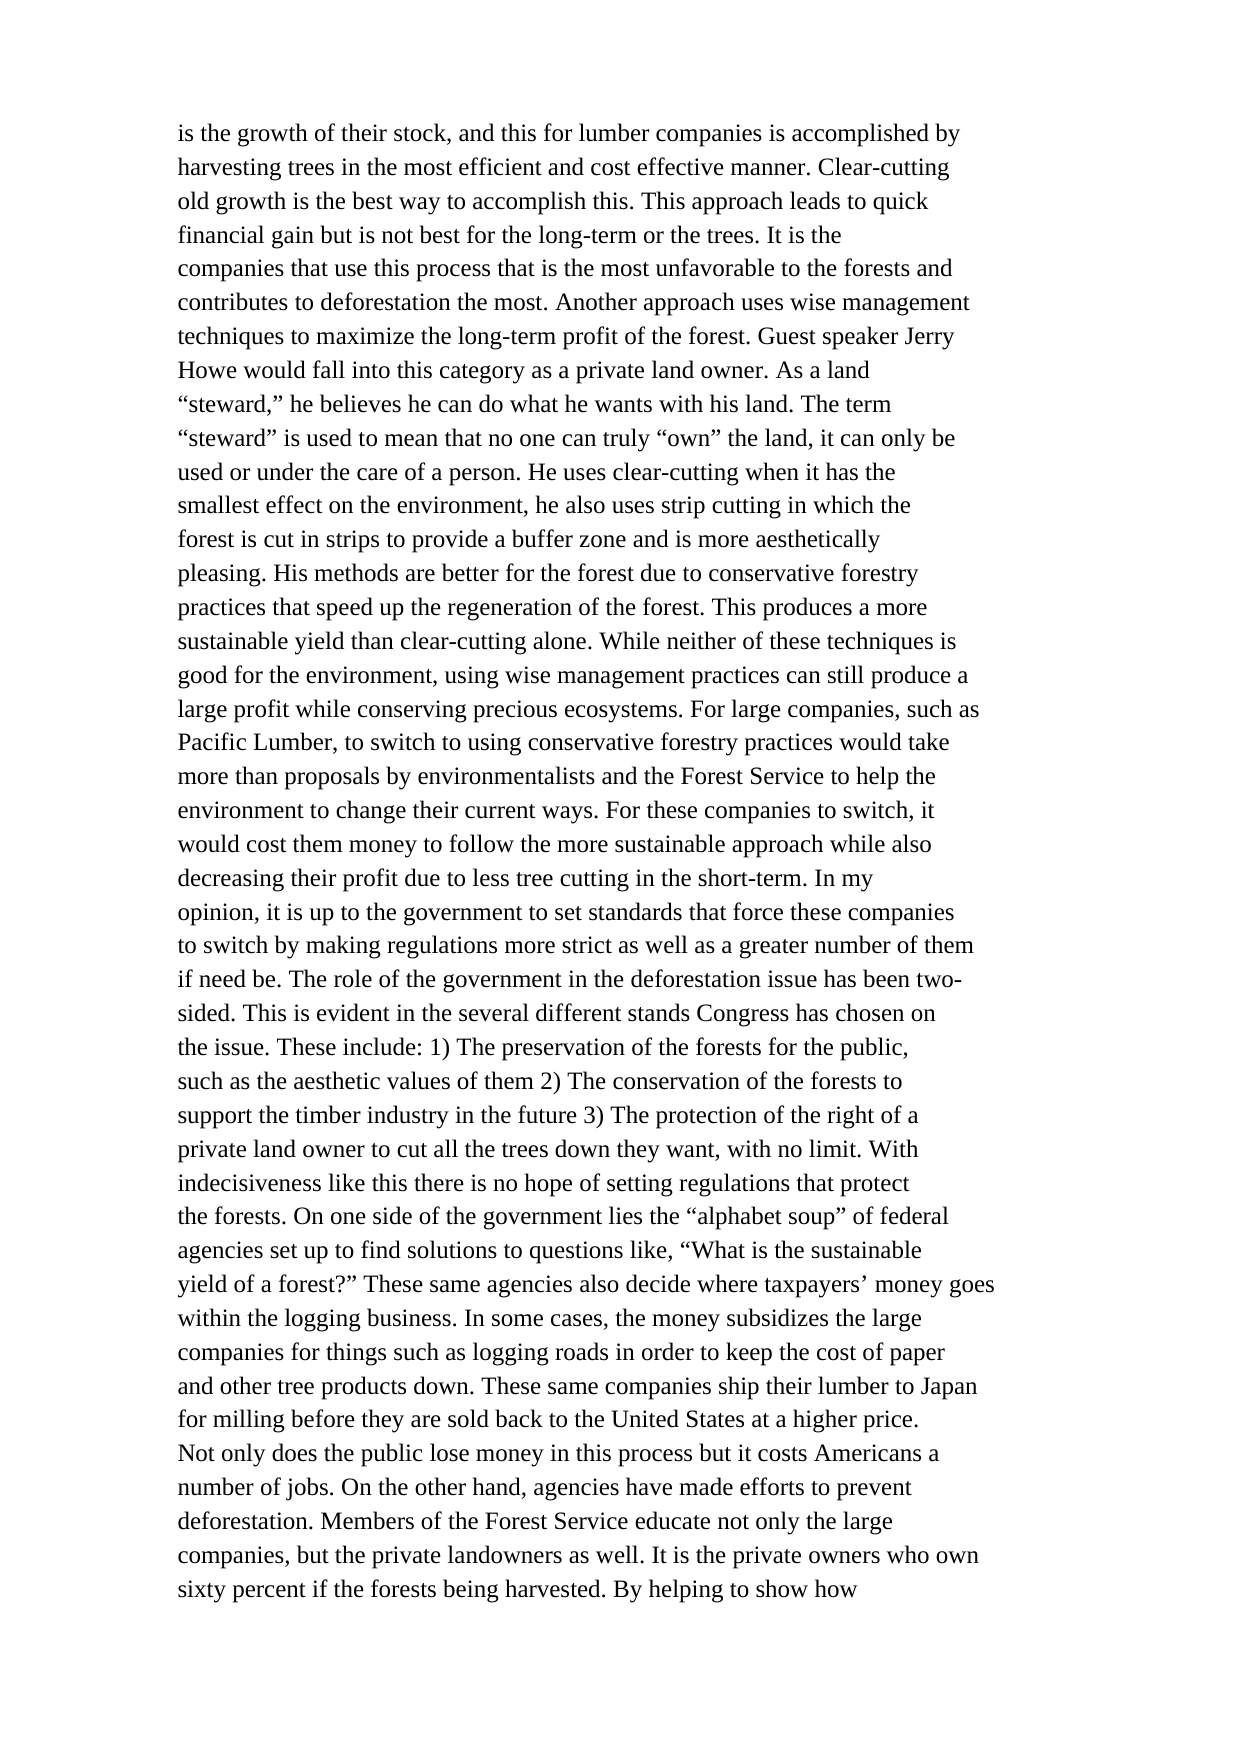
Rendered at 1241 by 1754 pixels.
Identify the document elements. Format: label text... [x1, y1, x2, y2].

text techniques to maximize the long-term profit of the forest. Guest speaker Jerry [177, 321, 1152, 350]
text pleasing. His methods are better for the forest due to conservative forestry [177, 558, 1152, 587]
text used or under the care of a person. He uses clear-cutting when it has the [177, 457, 1152, 485]
text number of jobs. On the other hand, agencies have made efforts to prevent [177, 1472, 1152, 1501]
text if need be. The role of the government in the deforestation issue has been two- [177, 964, 1152, 993]
text Not only does the public lose money in this process but it costs Americans a [177, 1438, 1152, 1467]
text companies, but the private landowners as well. It is the private owners who own [177, 1540, 1152, 1569]
text companies for things such as logging roads in order to keep the cost of paper [177, 1337, 1152, 1366]
text is the growth of their stock, and this for lumber companies is accomplished by [177, 118, 1152, 147]
text practices that speed up the regeneration of the forest. This produces a more [177, 592, 1152, 621]
text good for the environment, using wise management practices can still produce a [177, 660, 1152, 688]
text opinion, it is up to the government to set standards that force these companies [177, 897, 1152, 926]
text forest is cut in strips to provide a buffer zone and is more aesthetically [177, 524, 1152, 553]
text large profit while conserving precious ecosystems. For large companies, such as [177, 694, 1152, 722]
text Pacific Lumber, to switch to using conservative forestry practices would take [177, 727, 1152, 756]
text companies that use this process that is the most unfavorable to the forests and [177, 253, 1152, 282]
text indecisiveness like this there is no hope of setting regulations that protect [177, 1168, 1152, 1196]
text for milling before they are sold back to the United States at a higher price. [177, 1404, 1152, 1433]
text Howe would fall into this category as a private land owner. As a land [177, 355, 1152, 384]
text environment to change their current ways. For these companies to switch, it [177, 795, 1152, 824]
text support the timber industry in the future 3) The protection of the right of a [177, 1100, 1152, 1129]
text private land owner to cut all the trees down they want, with no limit. With [177, 1134, 1152, 1162]
text yield of a forest?” These same agencies also decide where taxpayers’ money goes [177, 1269, 1152, 1298]
text harvesting trees in the most efficient and cost effective manner. Clear-cutting [177, 152, 1152, 181]
text decreasing their profit due to less tree cutting in the short-term. In my [177, 863, 1152, 892]
text agencies set up to find solutions to questions like, “What is the sustainable [177, 1235, 1152, 1264]
text contributes to deforestation the most. Another approach uses wise management [177, 287, 1152, 316]
text sixty percent if the forests being harvested. By helping to show how [177, 1574, 1152, 1603]
text deforestation. Members of the Forest Service educate not only the large [177, 1506, 1152, 1535]
text “steward,” he believes he can do what he wants with his land. The term [177, 389, 1152, 418]
text the forests. On one side of the government lies the “alphabet soup” of federal [177, 1201, 1152, 1230]
text the issue. These include: 1) The preservation of the forests for the public, [177, 1032, 1152, 1061]
text such as the aesthetic values of them 2) The conservation of the forests to [177, 1066, 1152, 1095]
text smallest effect on the environment, he also uses strip cutting in which the [177, 491, 1152, 519]
text old growth is the best way to accomplish this. This approach leads to quick [177, 186, 1152, 214]
text would cost them money to follow the more sustainable approach while also [177, 829, 1152, 858]
text and other tree products down. These same companies ship their lumber to Japan [177, 1371, 1152, 1399]
text sustainable yield than clear-cutting alone. While neither of these techniques is [177, 626, 1152, 655]
text within the logging business. In some cases, the money subsidizes the large [177, 1303, 1152, 1332]
text sided. This is evident in the several different stands Congress has chosen on [177, 998, 1152, 1027]
text to switch by making regulations more strict as well as a greater number of them [177, 931, 1152, 959]
text financial gain but is not best for the long-term or the trees. It is the [177, 220, 1152, 248]
text “steward” is used to mean that no one can truly “own” the land, it can only be [177, 423, 1152, 452]
text more than proposals by environmentalists and the Forest Service to help the [177, 761, 1152, 790]
